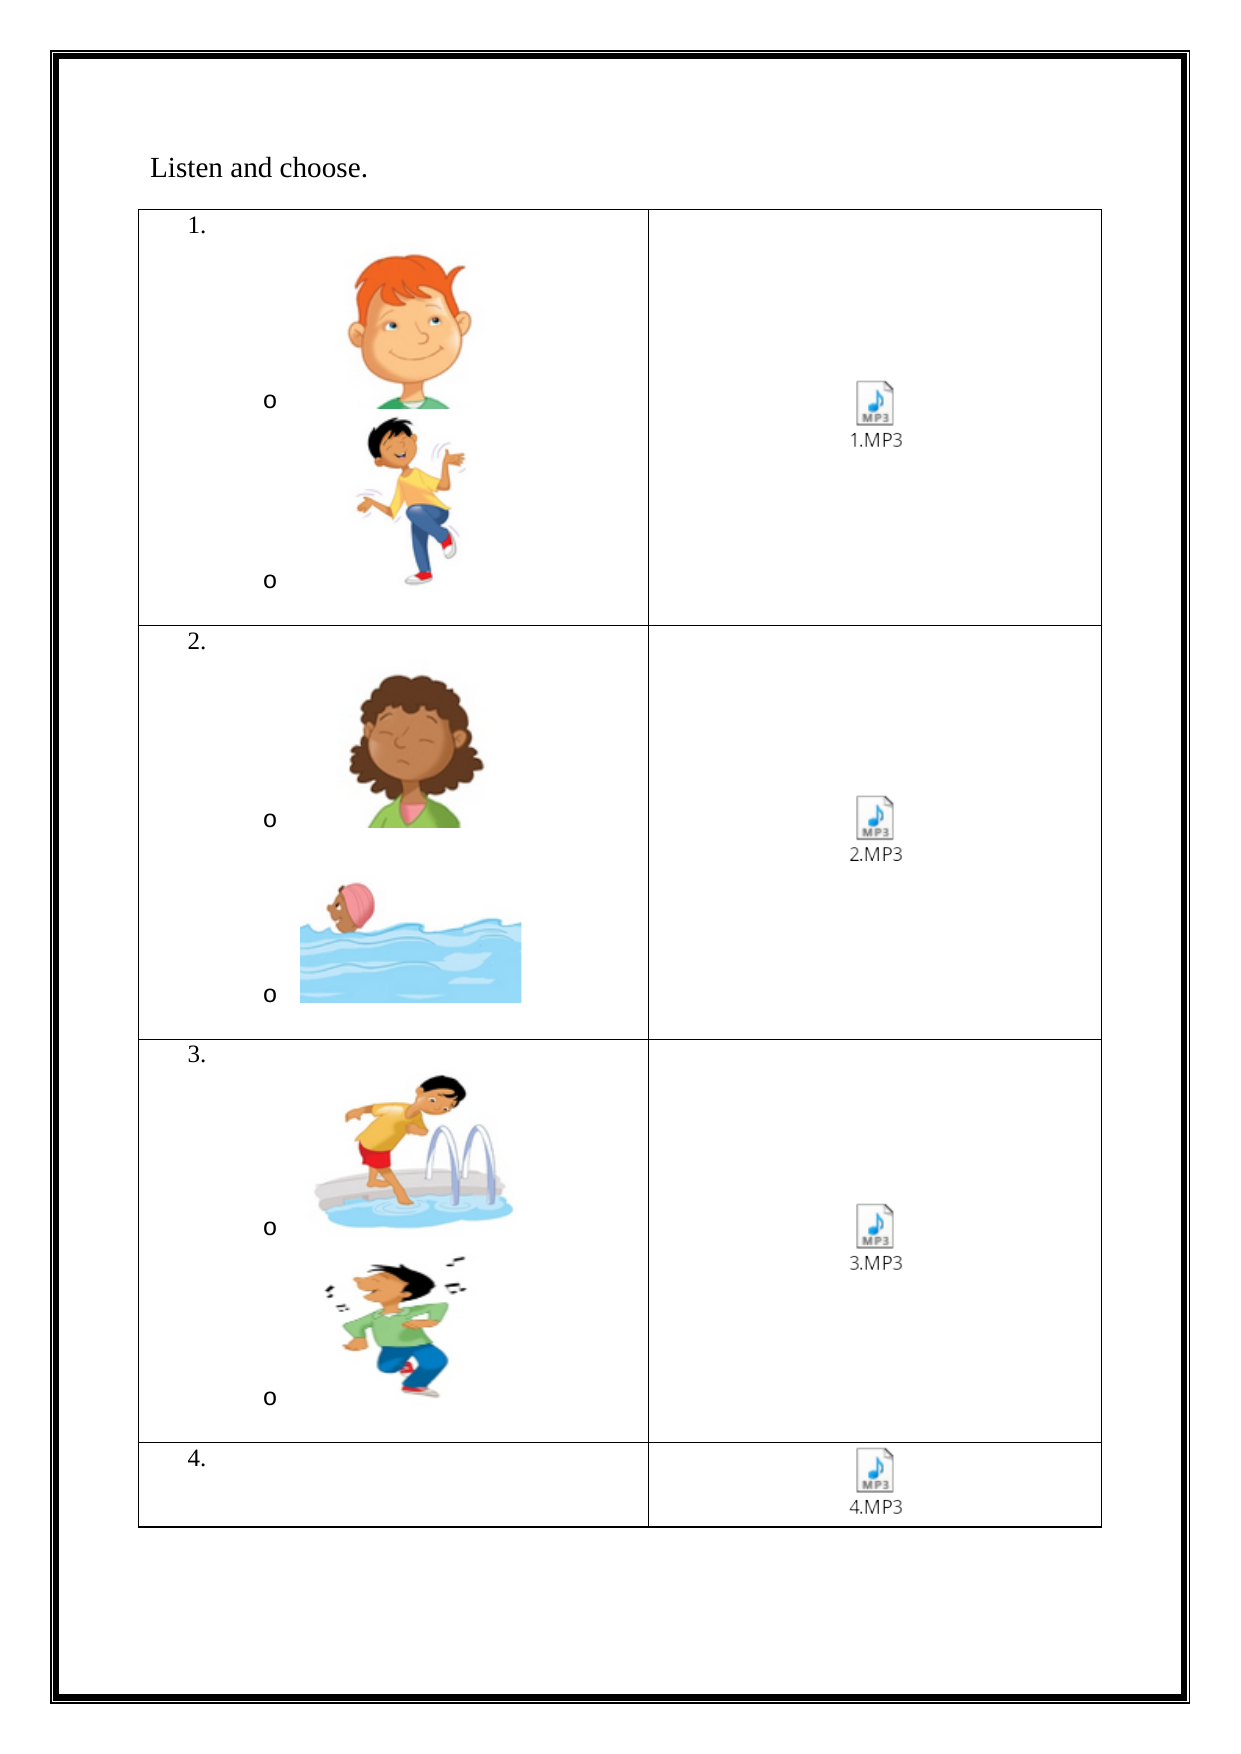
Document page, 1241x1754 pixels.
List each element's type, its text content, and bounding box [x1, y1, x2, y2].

table_cell [649, 1443, 1101, 1526]
table_header [649, 210, 1101, 625]
table_cell [649, 1040, 1101, 1442]
table_cell [649, 626, 1101, 1038]
picture [300, 1068, 518, 1236]
text Listen and choose. [150, 150, 1090, 183]
table_cell [139, 1040, 648, 1442]
table_cell [139, 626, 648, 1038]
picture [300, 654, 508, 828]
picture [300, 1243, 518, 1406]
picture [300, 239, 518, 409]
table_cell [139, 1443, 648, 1526]
table_header [139, 210, 648, 625]
picture [300, 415, 522, 589]
picture [300, 834, 522, 1003]
